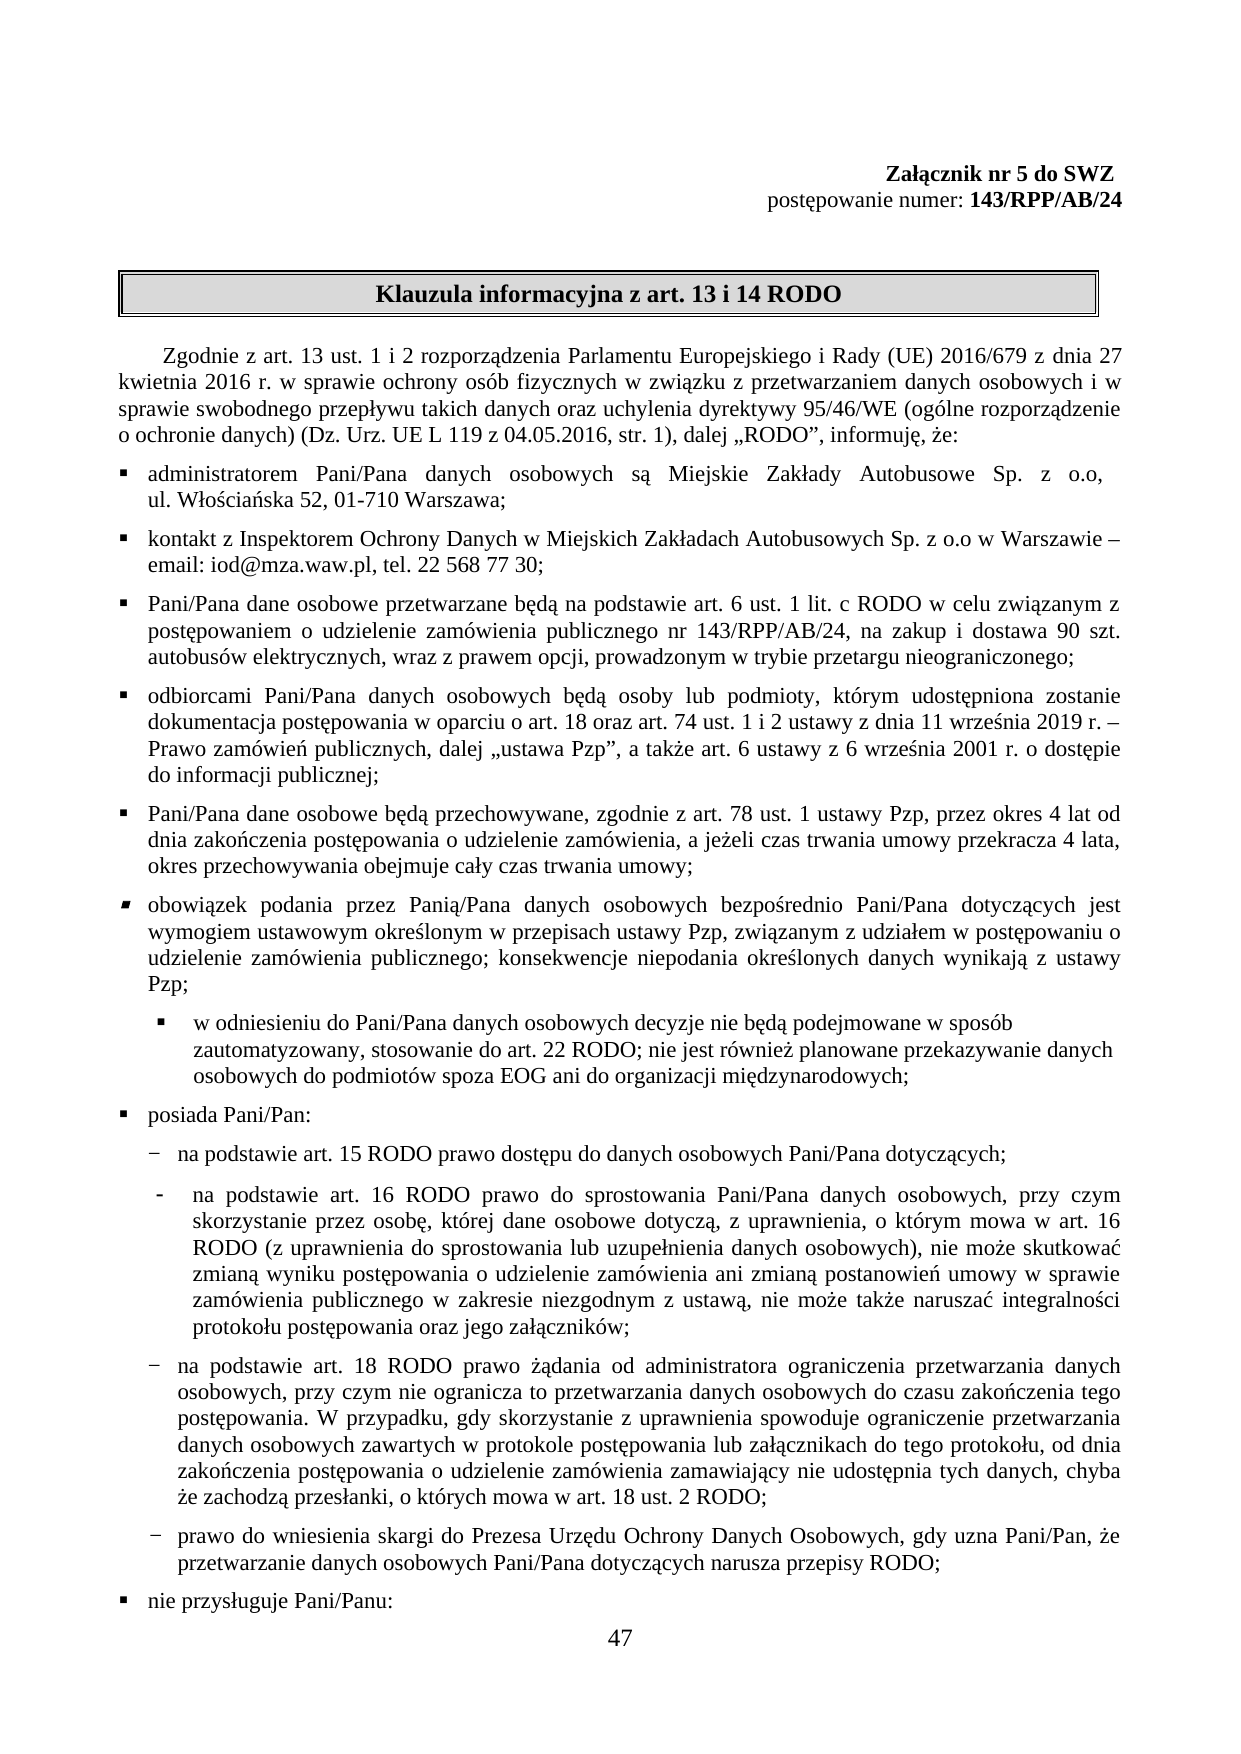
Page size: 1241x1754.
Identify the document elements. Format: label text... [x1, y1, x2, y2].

list posiada Pani/Pan: [118, 1101, 1122, 1127]
list w odniesieniu do Pani/Pana danych osobowych decyzje nie będą podejmowane w sposób zautomatyzowany, stosowanie do art. 22 RODO; nie jest również planowane przekazywanie danych osobowych do podmiotów spoza EOG ani do organizacji międzynarodowych; [156, 1009, 1122, 1088]
subtitle postępowanie numer: 143/RPP/AB/24 [118, 187, 1122, 213]
list Pani/Pana dane osobowe przetwarzane będą na podstawie art. 6 ust. 1 lit. c RODO w celu związanym z postępowaniem o udzielenie zamówienia publicznego nr 143/RPP/AB/24, na zakup i dostawa 90 szt. autobusów elektrycznych, wraz z prawem opcji, prowadzonym w trybie przetargu nieograniczonego; [118, 590, 1122, 669]
list kontakt z Inspektorem Ochrony Danych w Miejskich Zakładach Autobusowych Sp. z o.o w Warszawie – email: iod@mza.waw.pl, tel. 22 568 77 30; [118, 525, 1122, 578]
subtitle Załącznik nr 5 do SWZ [118, 160, 1122, 187]
list nie przysługuje Pani/Panu: [118, 1587, 1122, 1614]
table_header Klauzula informacyjna z art. 13 i 14 RODO [123, 275, 1095, 312]
list na podstawie art. 15 RODO prawo dostępu do danych osobowych Pani/Pana dotyczących; [148, 1140, 1122, 1166]
list Pani/Pana dane osobowe będą przechowywane, zgodnie z art. 78 ust. 1 ustawy Pzp, przez okres 4 lat od dnia zakończenia postępowania o udzielenie zamówienia, a jeżeli czas trwania umowy przekracza 4 lata, okres przechowywania obejmuje cały czas trwania umowy; [118, 800, 1122, 879]
list prawo do wniesienia skargi do Prezesa Urzędu Ochrony Danych Osobowych, gdy uzna Pani/Pan, że przetwarzanie danych osobowych Pani/Pana dotyczących narusza przepisy RODO; [148, 1522, 1122, 1575]
text Zgodnie z art. 13 ust. 1 i 2 rozporządzenia Parlamentu Europejskiego i Rady (UE) 2016/679 z dnia 27 kwietnia 2016 r. w sprawie ochrony osób fizycznych w związku z przetwarzaniem danych osobowych i w sprawie swobodnego przepływu takich danych oraz uchylenia dyrektywy 95/46/WE (ogólne rozporządzenie o ochronie danych) (Dz. Urz. UE L 119 z 04.05.2016, str. 1), dalej „RODO”, informuję, że: [118, 342, 1122, 447]
list obowiązek podania przez Panią/Pana danych osobowych bezpośrednio Pani/Pana dotyczących jest wymogiem ustawowym określonym w przepisach ustawy Pzp, związanym z udziałem w postępowaniu o udzielenie zamówienia publicznego; konsekwencje niepodania określonych danych wynikają z ustawy Pzp; [118, 891, 1122, 997]
list odbiorcami Pani/Pana danych osobowych będą osoby lub podmioty, którym udostępniona zostanie dokumentacja postępowania w oparciu o art. 18 oraz art. 74 ust. 1 i 2 ustawy z dnia 11 września 2019 r. – Prawo zamówień publicznych, dalej „ustawa Pzp”, a także art. 6 ustawy z 6 września 2001 r. o dostępie do informacji publicznej; [118, 682, 1122, 787]
list na podstawie art. 18 RODO prawo żądania od administratora ograniczenia przetwarzania danych osobowych, przy czym nie ogranicza to przetwarzania danych osobowych do czasu zakończenia tego postępowania. W przypadku, gdy skorzystanie z uprawnienia spowoduje ograniczenie przetwarzania danych osobowych zawartych w protokole postępowania lub załącznikach do tego protokołu, od dnia zakończenia postępowania o udzielenie zamówienia zamawiający nie udostępnia tych danych, chyba że zachodzą przesłanki, o których mowa w art. 18 ust. 2 RODO; [148, 1352, 1122, 1510]
list na podstawie art. 16 RODO prawo do sprostowania Pani/Pana danych osobowych, przy czym skorzystanie przez osobę, której dane osobowe dotyczą, z uprawnienia, o którym mowa w art. 16 RODO (z uprawnienia do sprostowania lub uzupełnienia danych osobowych), nie może skutkować zmianą wyniku postępowania o udzielenie zamówienia ani zmianą postanowień umowy w sprawie zamówienia publicznego w zakresie niezgodnym z ustawą, nie może także naruszać integralności protokołu postępowania oraz jego załączników; [155, 1179, 1122, 1339]
list administratorem Pani/Pana danych osobowych są Miejskie Zakłady Autobusowe Sp. z o.o, ul. Włościańska 52, 01-710 Warszawa; [118, 460, 1122, 513]
